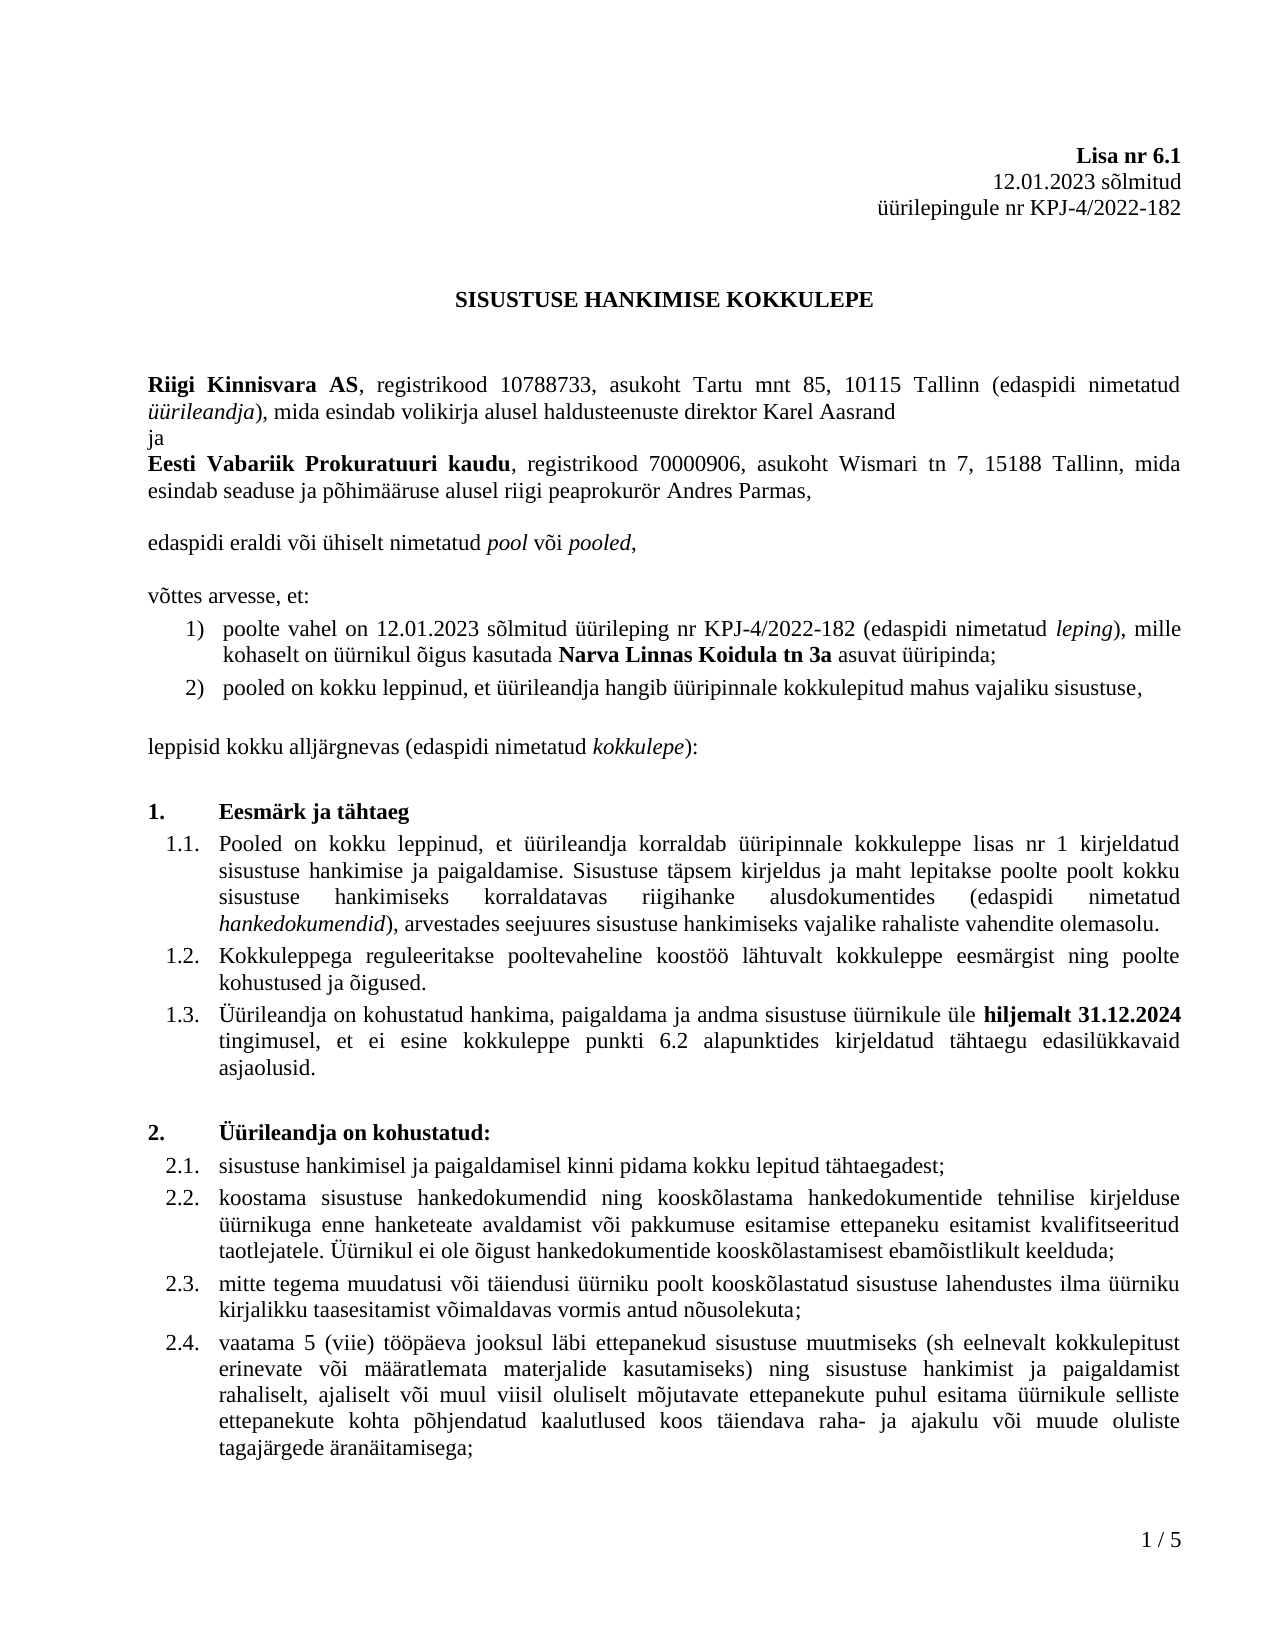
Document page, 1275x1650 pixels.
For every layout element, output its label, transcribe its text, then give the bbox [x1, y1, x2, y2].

title SISUSTUSE HANKIMISE KOKKULEPE [148, 286, 1181, 312]
list Üürileandja on kohustatud hankima, paigaldama ja andma sisustuse üürnikule üle hiljemalt 31.12.2024 tingimusel, et ei esine kokkuleppe punkti 6.2 alapunktides kirjeldatud tähtaegu edasilükkavaid asjaolusid. [165, 1001, 1181, 1080]
text ja [148, 424, 1181, 450]
text Riigi Kinnisvara AS, registrikood 10788733, asukoht Tartu mnt 85, 10115 Tallinn (edaspidi nimetatud üürileandja), mida esindab volikirja alusel haldusteenuste direktor Karel Aasrand [148, 371, 1181, 424]
title üürilepingule nr KPJ-4/2022-182 [148, 194, 1181, 221]
text võttes arvesse, et: [148, 582, 1181, 608]
list Üürileandja on kohustatud: [148, 1119, 1181, 1145]
title 12.01.2023 sõlmitud [148, 168, 1181, 194]
text leppisid kokku alljärgnevas (edaspidi nimetatud kokkulepe): [148, 733, 1181, 759]
text edaspidi eraldi või ühiselt nimetatud pool või pooled, [148, 529, 1181, 556]
text Eesti Vabariik Prokuratuuri kaudu, registrikood 70000906, asukoht Wismari tn 7, 15188 Tallinn, mida esindab seaduse ja põhimääruse alusel riigi peaprokurör Andres Parmas, [148, 450, 1181, 503]
list pooled on kokku leppinud, et üürileandja hangib üüripinnale kokkulepitud mahus vajaliku sisustuse, [185, 674, 1181, 700]
list Kokkuleppega reguleeritakse pooltevaheline koostöö lähtuvalt kokkuleppe eesmärgist ning poolte kohustused ja õigused. [165, 942, 1181, 995]
list koostama sisustuse hankedokumendid ning kooskõlastama hankedokumentide tehnilise kirjelduse üürnikuga enne hanketeate avaldamist või pakkumuse esitamise ettepaneku esitamist kvalifitseeritud taotlejatele. Üürnikul ei ole õigust hankedokumentide kooskõlastamisest ebamõistlikult keelduda; [165, 1184, 1181, 1263]
list poolte vahel on 12.01.2023 sõlmitud üürileping nr KPJ-4/2022-182 (edaspidi nimetatud leping), mille kohaselt on üürnikul õigus kasutada Narva Linnas Koidula tn 3a asuvat üüripinda; [185, 615, 1181, 667]
list mitte tegema muudatusi või täiendusi üürniku poolt kooskõlastatud sisustuse lahendustes ilma üürniku kirjalikku taasesitamist võimaldavas vormis antud nõusolekuta; [165, 1269, 1181, 1322]
list Pooled on kokku leppinud, et üürileandja korraldab üüripinnale kokkuleppe lisas nr 1 kirjeldatud sisustuse hankimise ja paigaldamise. Sisustuse täpsem kirjeldus ja maht lepitakse poolte poolt kokku sisustuse hankimiseks korraldatavas riigihanke alusdokumentides (edaspidi nimetatud hankedokumendid), arvestades seejuures sisustuse hankimiseks vajalike rahaliste vahendite olemasolu. [165, 831, 1181, 936]
title Lisa nr 6.1 [148, 142, 1181, 168]
list sisustuse hankimisel ja paigaldamisel kinni pidama kokku lepitud tähtaegadest; [165, 1152, 1181, 1178]
list vaatama 5 (viie) tööpäeva jooksul läbi ettepanekud sisustuse muutmiseks (sh eelnevalt kokkulepitust erinevate või määratlemata materjalide kasutamiseks) ning sisustuse hankimist ja paigaldamist rahaliselt, ajaliselt või muul viisil oluliselt mõjutavate ettepanekute puhul esitama üürnikule selliste ettepanekute kohta põhjendatud kaalutlused koos täiendava raha- ja ajakulu või muude oluliste tagajärgede äranäitamisega; [165, 1328, 1181, 1460]
list Eesmärk ja tähtaeg [148, 798, 1181, 824]
